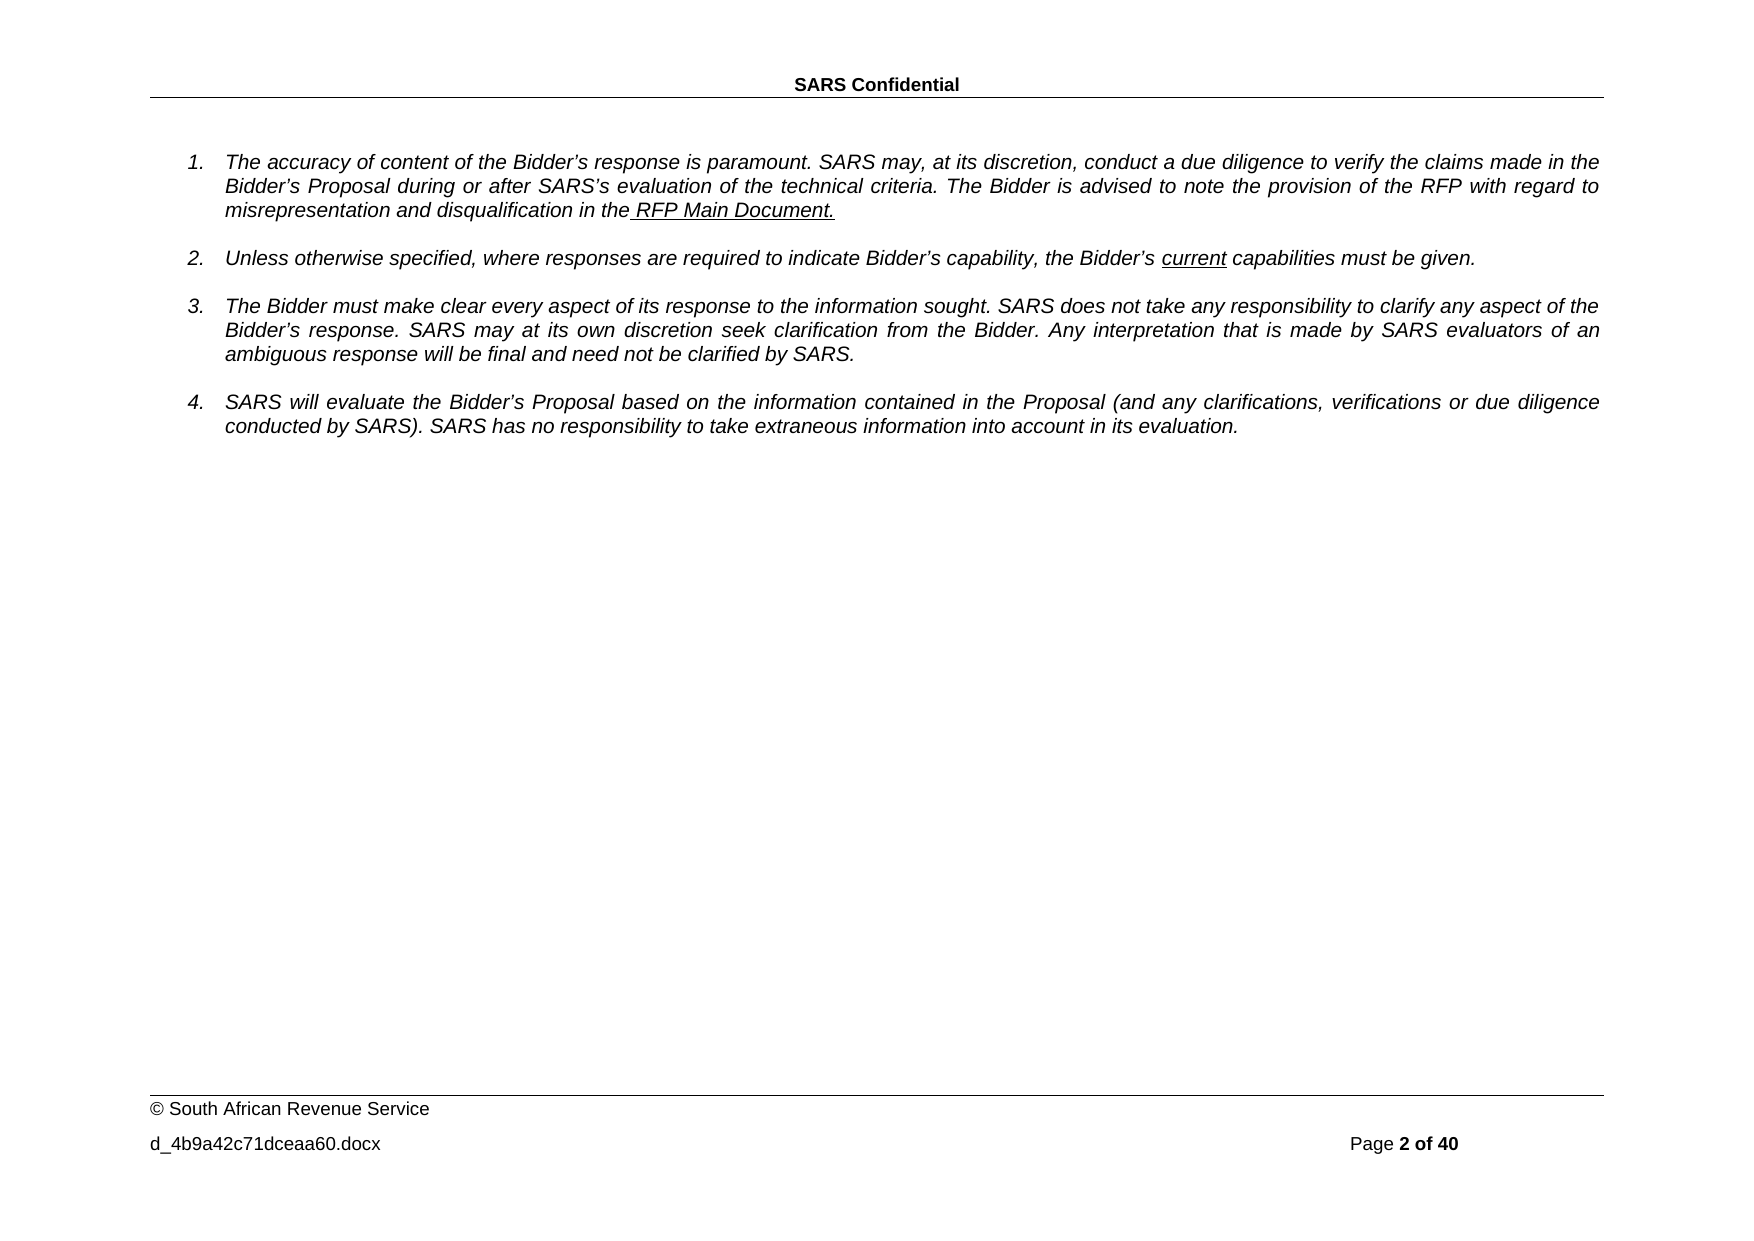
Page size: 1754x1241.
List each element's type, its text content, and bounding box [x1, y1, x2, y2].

list Unless otherwise specified, where responses are required to indicate Bidder’s capability, the Bidder’s current capabilities must be given. [187, 246, 1604, 270]
list The Bidder must make clear every aspect of its response to the information sought. SARS does not take any responsibility to clarify any aspect of the Bidder’s response. SARS may at its own discretion seek clarification from the Bidder. Any interpretation that is made by SARS evaluators of an ambiguous response will be final and need not be clarified by SARS. [187, 294, 1604, 366]
list The accuracy of content of the Bidder’s response is paramount. SARS may, at its discretion, conduct a due diligence to verify the claims made in the Bidder’s Proposal during or after SARS’s evaluation of the technical criteria. The Bidder is advised to note the provision of the RFP with regard to misrepresentation and disqualification in the RFP Main Document. [187, 150, 1604, 222]
list SARS will evaluate the Bidder’s Proposal based on the information contained in the Proposal (and any clarifications, verifications or due diligence conducted by SARS). SARS has no responsibility to take extraneous information into account in its evaluation. [187, 389, 1604, 437]
